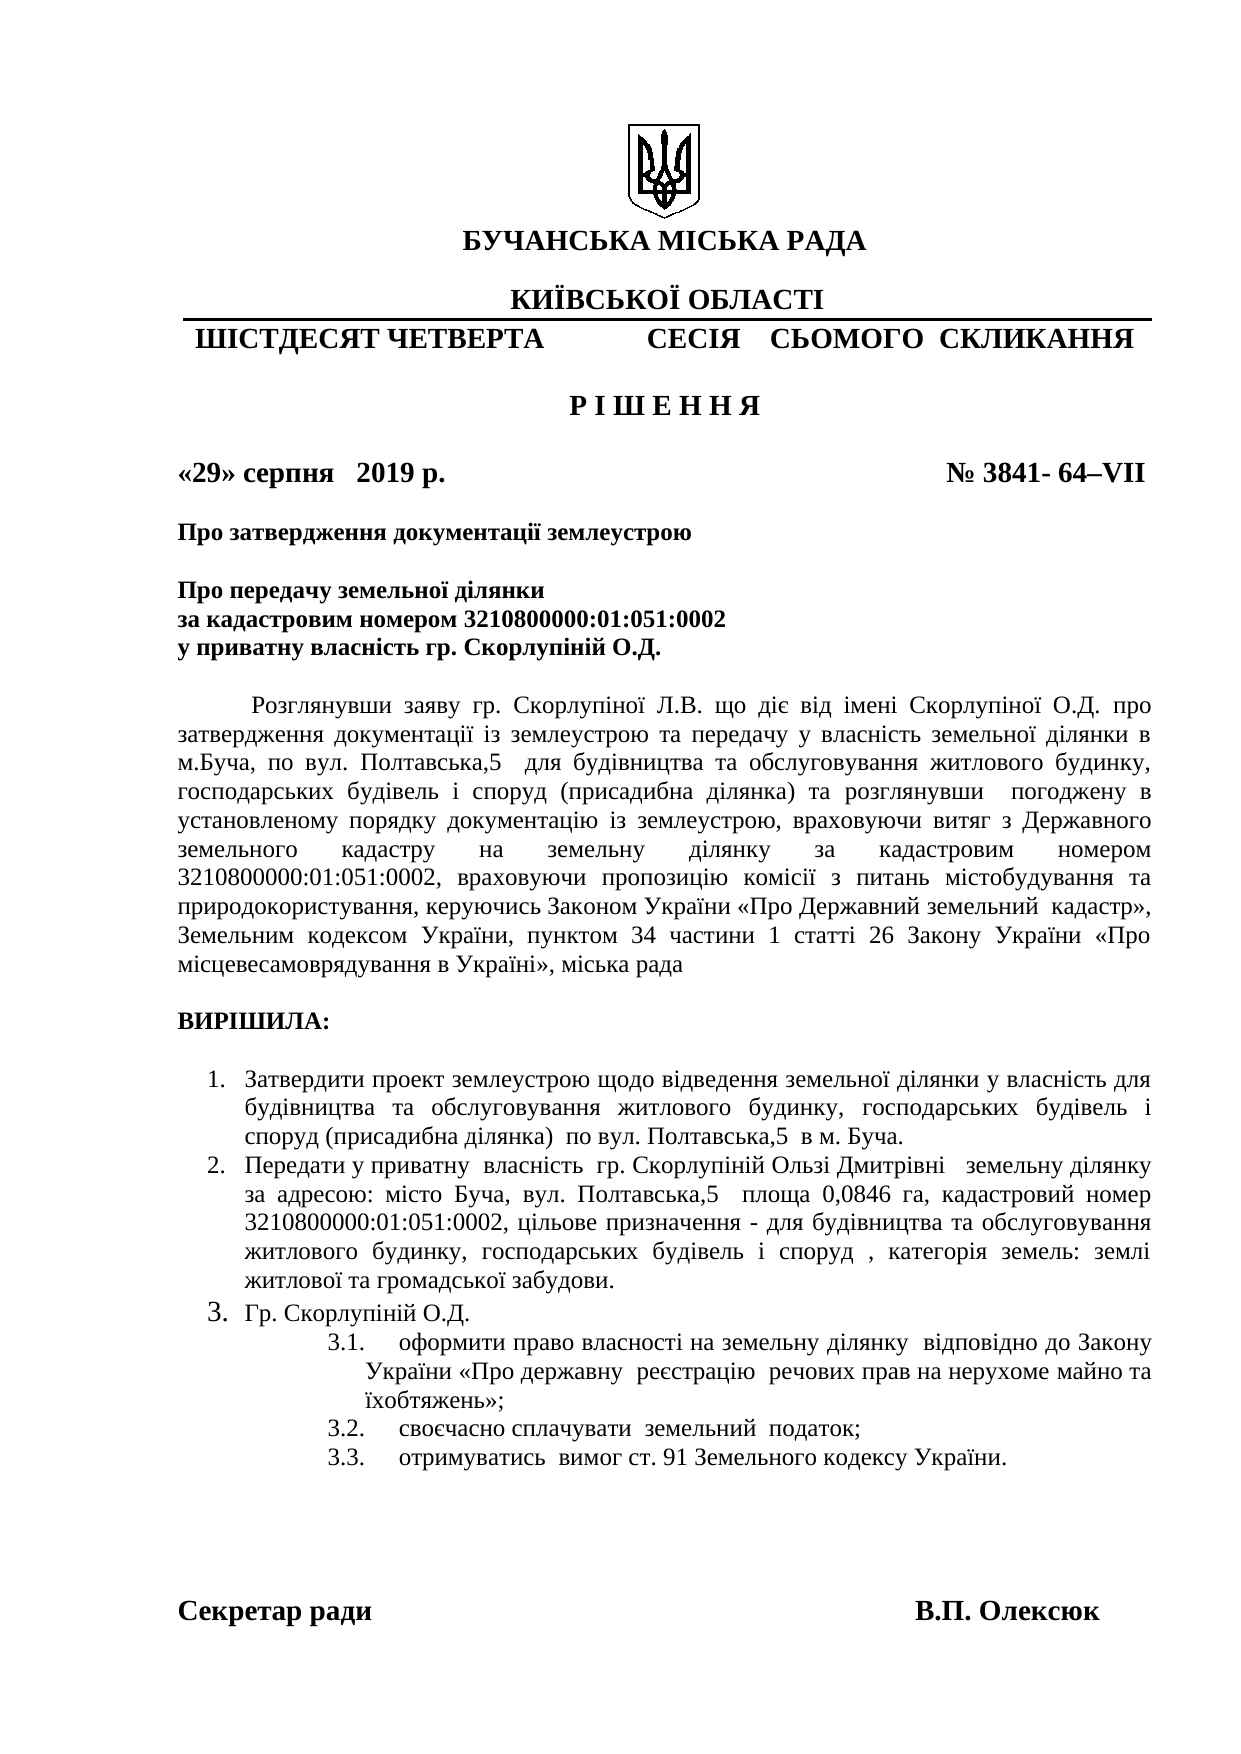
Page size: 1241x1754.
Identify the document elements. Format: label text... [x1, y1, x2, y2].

text «29» серпня 2019 р. № 3841- 64–VІІ [177, 455, 1152, 489]
text Р І Ш Е Н Н Я [177, 388, 1152, 422]
list Передати у приватну власність гр. Скорлупіній Ользі Дмитрівні земельну ділянку за адресою: місто Буча, вул. Полтавська,5 площа 0,0846 га, кадастровий номер 3210800000:01:051:0002, цільове призначення - для будівництва та обслуговування житлового будинку, господарських будівель і споруд , категорія земель: землі житлової та громадської забудови. [207, 1150, 1152, 1294]
text ВИРІШИЛА: [177, 1006, 1152, 1035]
list Затвердити проект землеустрою щодо відведення земельної ділянки у власність для будівництва та обслуговування житлового будинку, господарських будівель і споруд (присадибна ділянка) по вул. Полтавська,5 в м. Буча. [207, 1064, 1152, 1150]
text ШІСТДЕСЯТ ЧЕТВЕРТА СЕСІЯ СЬОМОГО СКЛИКАННЯ [177, 321, 1152, 354]
text БУЧАНСЬКА МІСЬКА РАДА [177, 223, 1152, 256]
text Розглянувши заяву гр. Скорлупіної Л.В. що діє від імені Скорлупіної О.Д. про затвердження документації із землеустрою та передачу у власність земельної ділянки в м.Буча, по вул. Полтавська,5 для будівництва та обслуговування житлового будинку, господарських будівель і споруд (присадибна ділянка) та розглянувши погоджену в установленому порядку документацію із землеустрою, враховуючи витяг з Державного земельного кадастру на земельну ділянку за кадастровим номером 3210800000:01:051:0002, враховуючи пропозицію комісії з питань містобудування та природокористування, керуючись Законом України «Про Державний земельний кадастр», Земельним кодексом України, пунктом 34 частини 1 статті 26 Закону України «Про місцевесамоврядування в Україні», міська рада [177, 690, 1152, 977]
list своєчасно сплачувати земельний податок; [327, 1413, 1152, 1442]
text КИЇВСЬКОЇ ОБЛАСТІ [183, 282, 1152, 318]
list отримуватись вимог ст. 91 Земельного кодексу України. [327, 1442, 1152, 1471]
list Гр. Скорлупіній О.Д. [207, 1294, 1152, 1327]
text Про затвердження документації землеустрою [177, 517, 1152, 546]
text у приватну власність гр. Скорлупіній О.Д. [177, 632, 1152, 661]
list оформити право власності на земельну ділянку відповідно до Закону України «Про державну реєстрацію речових прав на нерухоме майно та їхобтяжень»; [327, 1327, 1152, 1413]
text Секретар ради В.П. Олексюк [177, 1593, 1152, 1626]
text Про передачу земельної ділянки [177, 575, 1152, 604]
text за кадастровим номером 3210800000:01:051:0002 [177, 604, 1152, 632]
